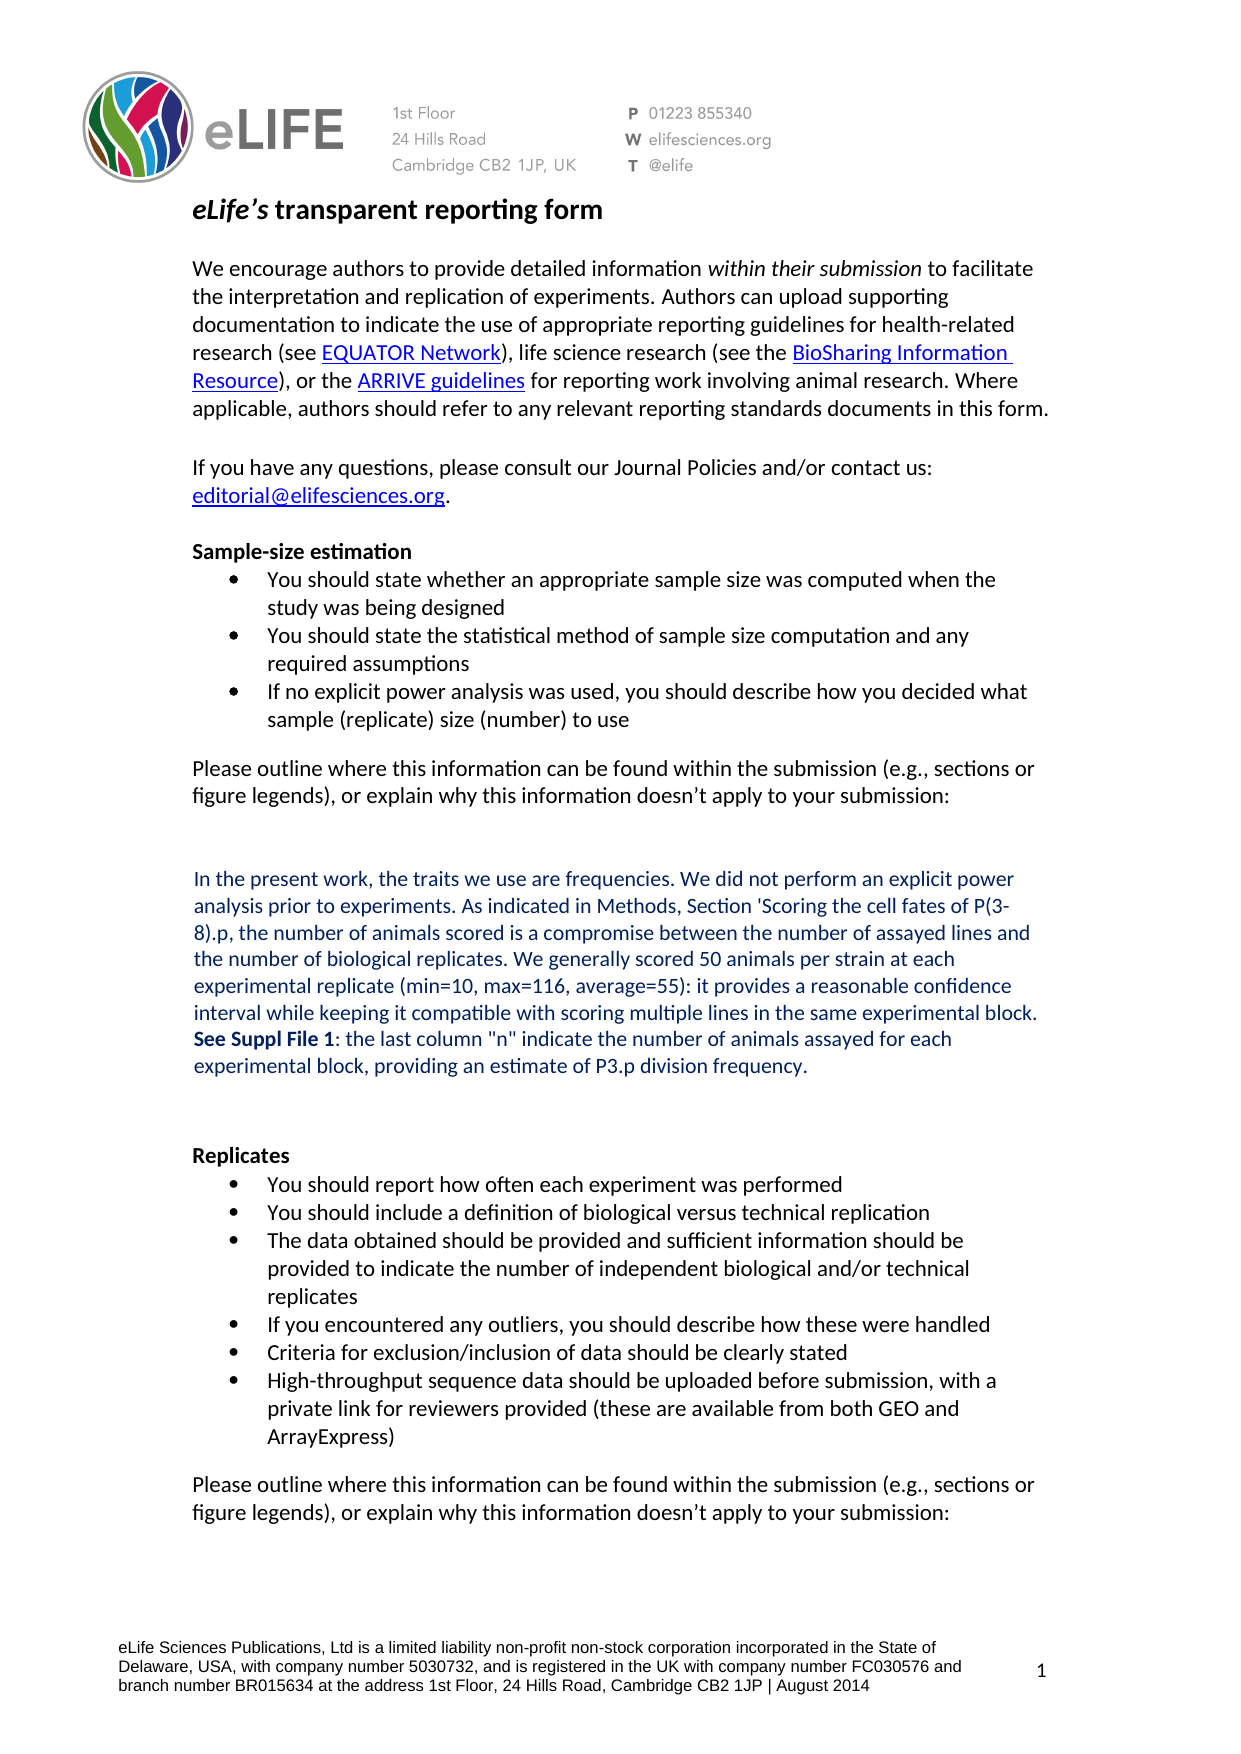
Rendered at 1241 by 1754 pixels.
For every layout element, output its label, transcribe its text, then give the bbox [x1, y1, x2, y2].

list You should report how often each experiment was performed [229, 1170, 1053, 1198]
list You should include a definition of biological versus technical replication [229, 1198, 1053, 1226]
list You should state whether an appropriate sample size was computed when the study was being designed [229, 565, 1053, 621]
text Please outline where this information can be found within the submission (e.g., sections or figure legends), or explain why this information doesn’t apply to your submission: [192, 1470, 1053, 1526]
text Replicates [192, 838, 1053, 1170]
list Criteria for exclusion/inclusion of data should be clearly stated [229, 1338, 1053, 1366]
list High-throughput sequence data should be uploaded before submission, with a private link for reviewers provided (these are available from both GEO and ArrayExpress) [229, 1366, 1053, 1450]
text Please outline where this information can be found within the submission (e.g., sections or figure legends), or explain why this information doesn’t apply to your submission: [192, 754, 1053, 810]
list The data obtained should be provided and sufficient information should be provided to indicate the number of independent biological and/or technical replicates [229, 1226, 1053, 1310]
text See Suppl File 1: the last column "n" indicate the number of animals assayed for each experimental block, providing an estimate of P3.p division frequency. [193, 1025, 1040, 1079]
picture [73, 59, 784, 191]
text eLife’s transparent reporting form [192, 191, 1053, 226]
list If no explicit power analysis was used, you should describe how you decided what sample (replicate) size (number) to use [229, 677, 1053, 733]
list If you encountered any outliers, you should describe how these were handled [229, 1310, 1053, 1338]
text If you have any questions, please consult our Journal Policies and/or contact us: editorial@elifesciences.org. [192, 453, 1053, 509]
text In the present work, the traits we use are frequencies. We did not perform an explicit power analysis prior to experiments. As indicated in Methods, Section 'Scoring the cell fates of P(3-8).p, the number of animals scored is a compromise between the number of assayed lines and the number of biological replicates. We generally scored 50 animals per strain at each experimental replicate (min=10, max=116, average=55): it provides a reasonable confidence interval while keeping it compatible with scoring multiple lines in the same experimental block. [193, 865, 1040, 1025]
text Sample-size estimation [192, 537, 1053, 565]
list You should state the statistical method of sample size computation and any required assumptions [229, 621, 1053, 677]
text We encourage authors to provide detailed information within their submission to facilitate the interpretation and replication of experiments. Authors can upload supporting documentation to indicate the use of appropriate reporting guidelines for health-related research (see EQUATOR Network), life science research (see the BioSharing Information Resource), or the ARRIVE guidelines for reporting work involving animal research. Where applicable, authors should refer to any relevant reporting standards documents in this form. [192, 254, 1053, 423]
